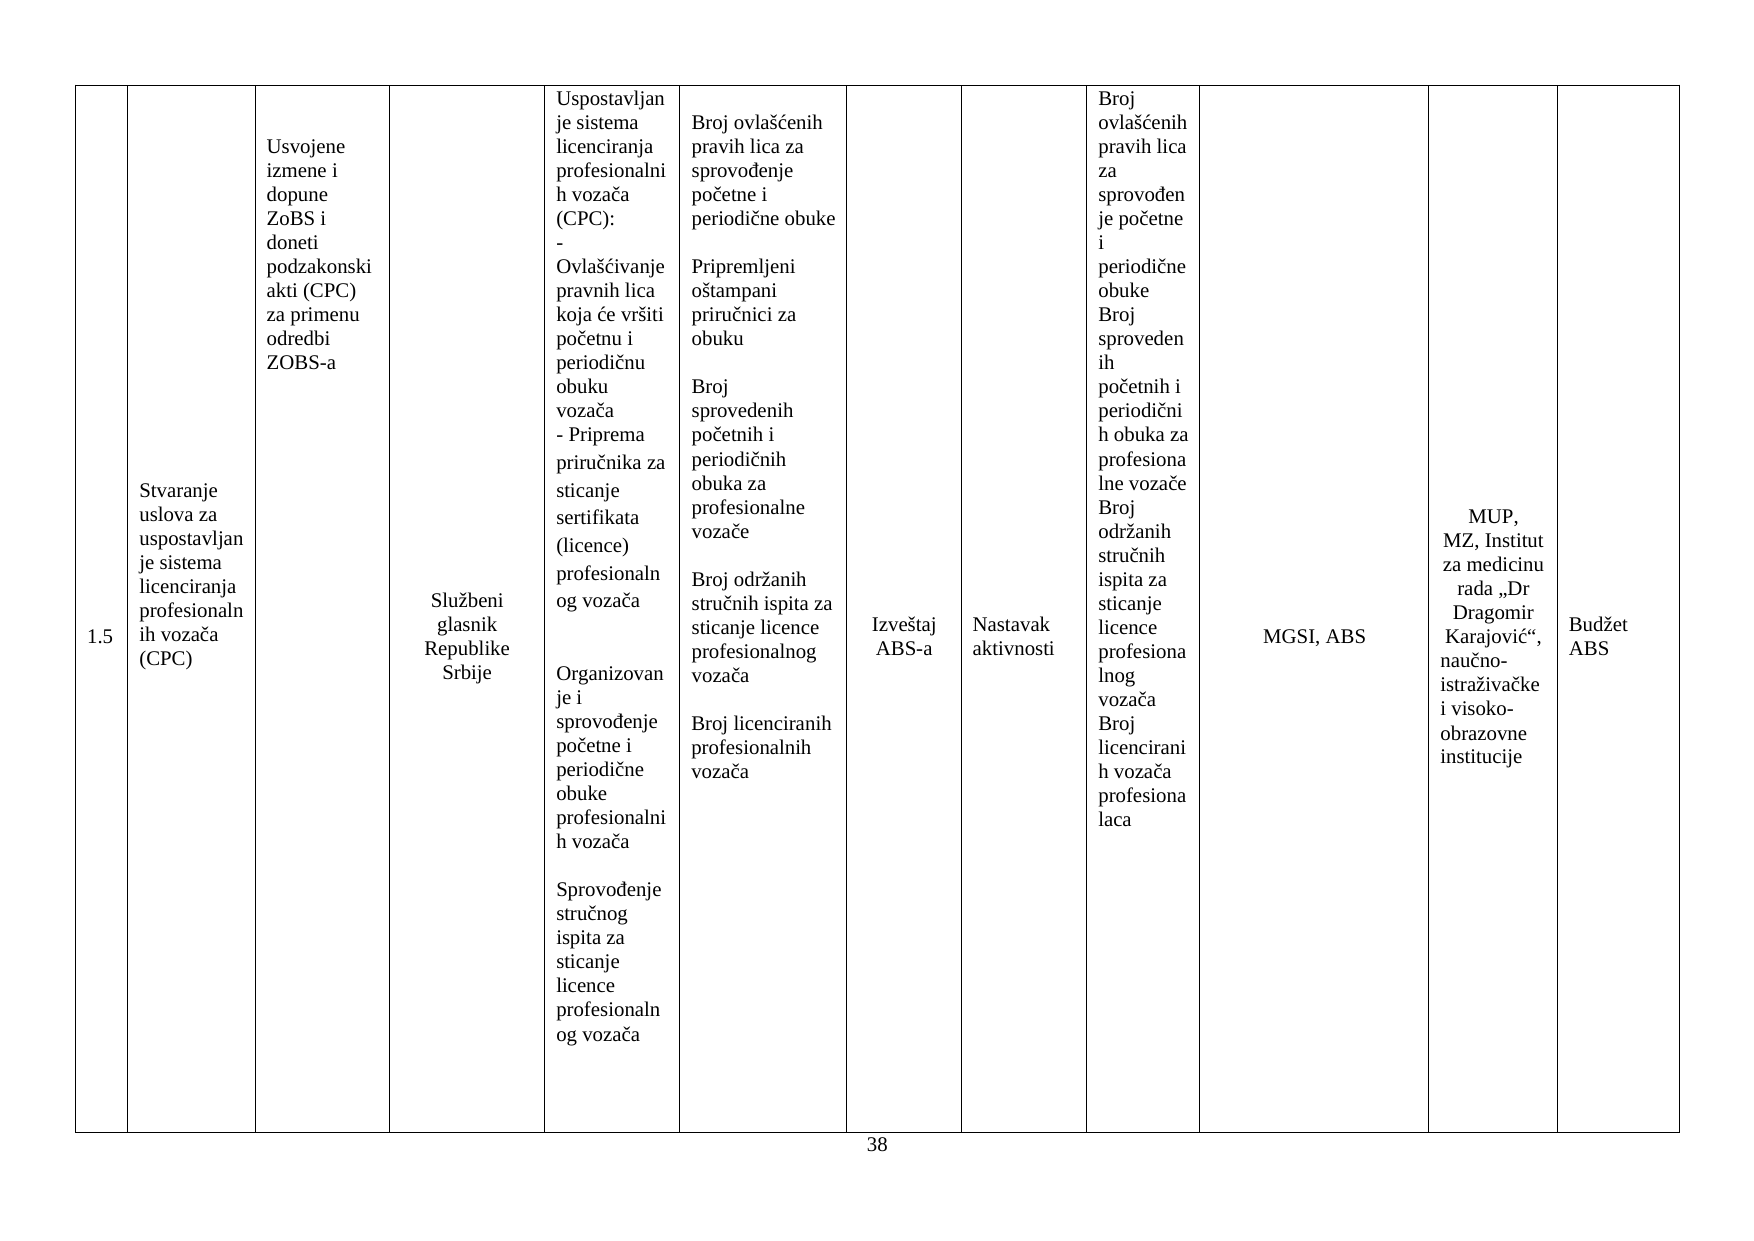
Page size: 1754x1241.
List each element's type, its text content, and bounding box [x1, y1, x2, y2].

table_cell MGSI, ABS [1200, 86, 1428, 1132]
table_cell Broj ovlašćenih pravih lica za sprovođenje početne i periodične obuke Broj sprovedenih početnih i periodičnih obuka za profesionalne vozače Broj održanih stručnih ispita za sticanje licence profesionalnog vozača Broj licenciranih vozača profesionalaca [1087, 86, 1199, 1132]
table_cell Uspostavljanje sistema licenciranja profesionalnih vozača (CPC): - Ovlašćivanje pravnih lica koja će vršiti početnu i periodičnu obuku vozača - Priprema priručnika za sticanje sertifikata (licence) profesionalnog vozača Organizovanje i sprovođenje početne i periodične obuke profesionalnih vozača Sprovođenje stručnog ispita za sticanje licence profesionalnog vozača [545, 86, 679, 1132]
table_cell Stvaranje uslova za uspostavljanje sistema licenciranja profesionalnih vozača (CPC) [128, 86, 255, 1132]
table_cell Nastavak aktivnosti [962, 86, 1086, 1132]
table_cell 1.5 [76, 86, 127, 1132]
table_cell Broj ovlašćenih pravih lica za sprovođenje početne i periodične obuke Pripremljeni oštampani priručnici za obuku Broj sprovedenih početnih i periodičnih obuka za profesionalne vozače Broj održanih stručnih ispita za sticanje licence profesionalnog vozača Broj licenciranih profesionalnih vozača [680, 86, 846, 1132]
table_cell Službeni glasnik Republike Srbije [390, 86, 544, 1132]
table_cell MUP, MZ, Institut za medicinu rada „Dr Dragomir Karajović“, naučno-istraživačke i visoko-obrazovne institucije [1429, 86, 1557, 1132]
table_cell Budžet ABS [1558, 86, 1679, 1132]
table_cell Izveštaj ABS-a [847, 86, 961, 1132]
table_cell Usvojene izmene i dopune ZoBS i doneti podzakonski akti (CPC) za primenu odredbi ZOBS-a [256, 86, 389, 1132]
